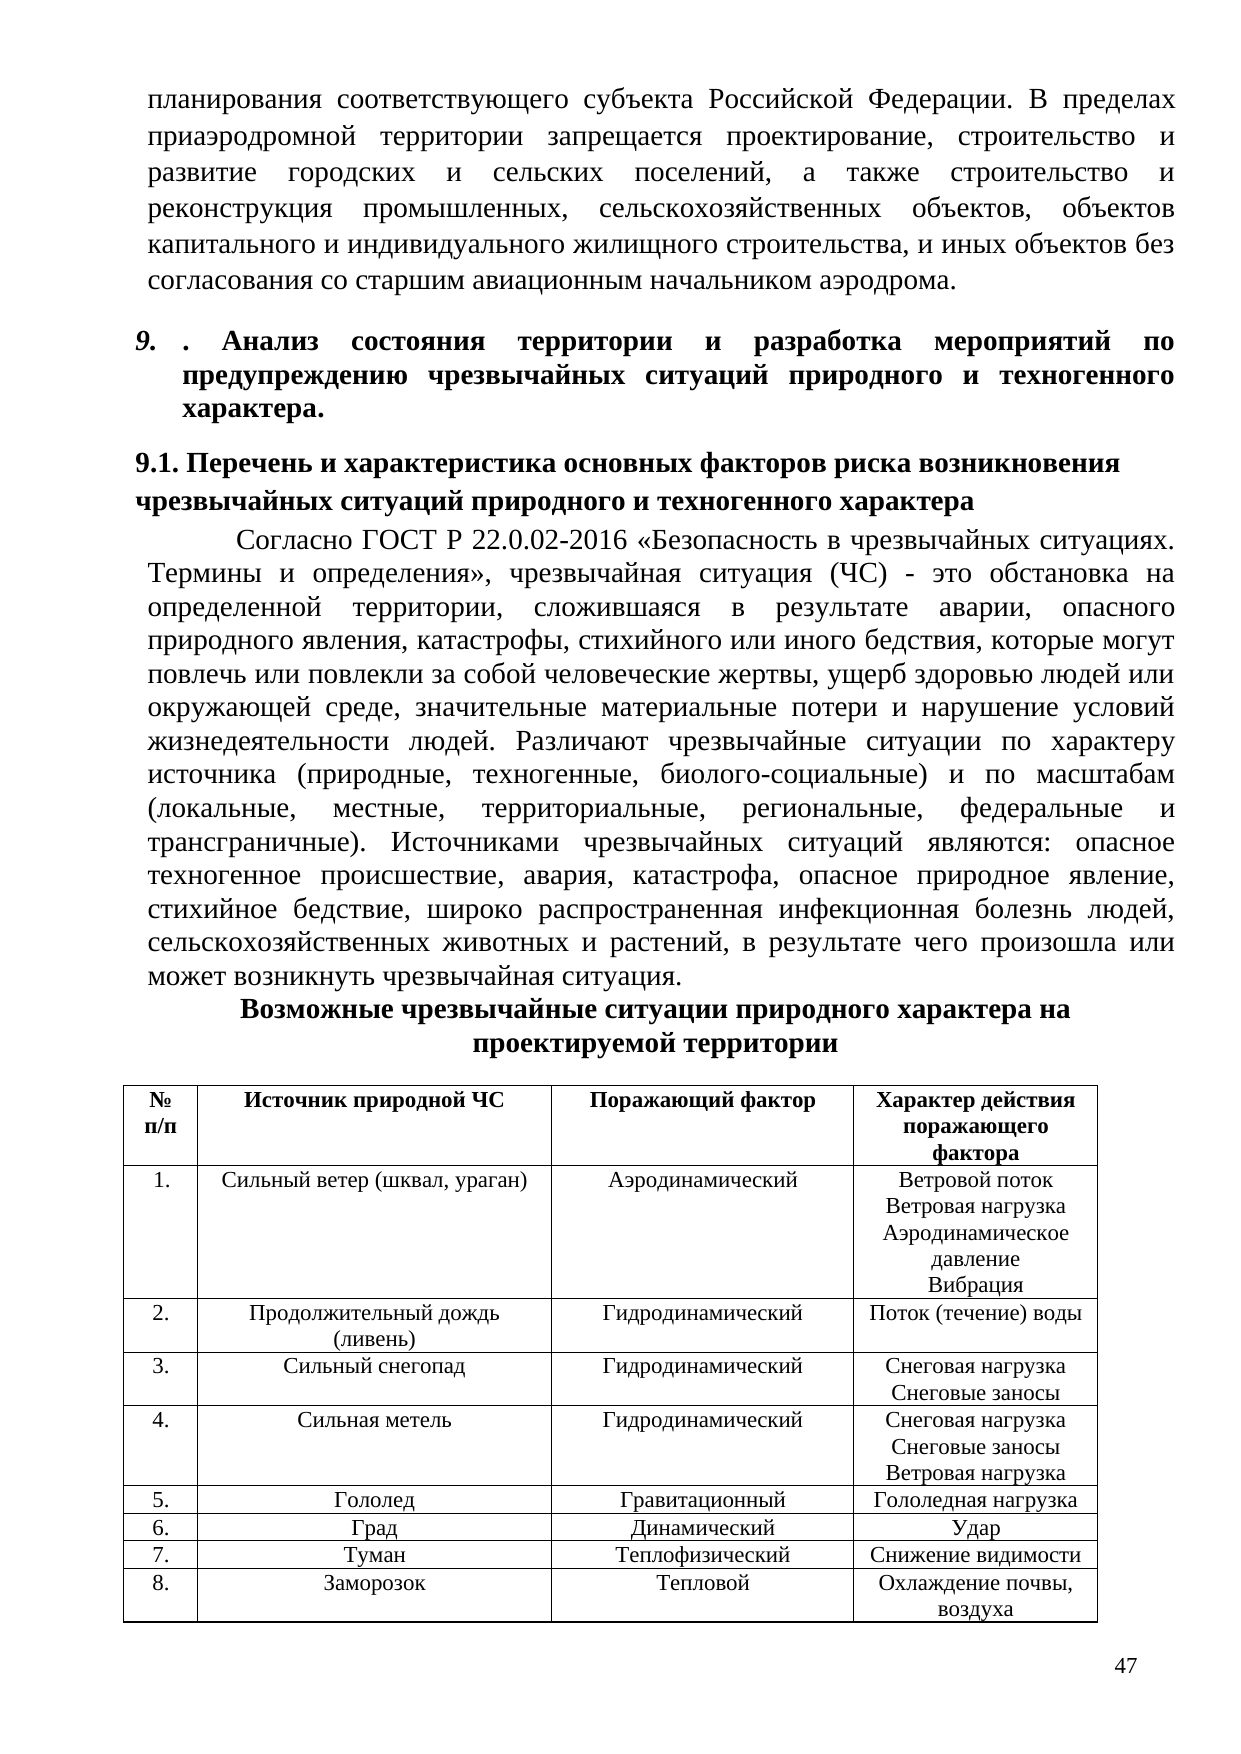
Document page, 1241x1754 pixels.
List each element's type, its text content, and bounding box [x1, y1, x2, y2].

text Согласно ГОСТ Р 22.0.02-2016 «Безопасность в чрезвычайных ситуациях. Термины и определения», чрезвычайная ситуация (ЧС) - это обстановка на определенной территории, сложившаяся в результате аварии, опасного природного явления, катастрофы, стихийного или иного бедствия, которые могут повлечь или повлекли за собой человеческие жертвы, ущерб здоровью людей или окружающей среде, значительные материальные потери и нарушение условий жизнедеятельности людей. Различают чрезвычайные ситуации по характеру источника (природные, техногенные, биолого-социальные) и по масштабам (локальные, местные, территориальные, региональные, федеральные и трансграничные). Источниками чрезвычайных ситуаций являются: опасное техногенное происшествие, авария, катастрофа, опасное природное явление, стихийное бедствие, широко распространенная инфекционная болезнь людей, сельскохозяйственных животных и растений, в результате чего произошла или может возникнуть чрезвычайная ситуация. [147, 522, 1176, 991]
table_cell 1. [124, 1166, 197, 1298]
table_cell 2. [124, 1299, 197, 1352]
table_cell Туман [198, 1541, 551, 1568]
table_cell 7. [124, 1541, 197, 1568]
table_cell 3. [124, 1353, 197, 1405]
table_cell Поток (течение) воды [854, 1299, 1097, 1352]
text Возможные чрезвычайные ситуации природного характера на проектируемой территории [135, 991, 1176, 1058]
table_cell Динамический [552, 1514, 853, 1540]
table_cell Град [198, 1514, 551, 1540]
table_cell 8. [124, 1569, 197, 1621]
subtitle 9.1. Перечень и характеристика основных факторов риска возникновения чрезвычайных ситуаций природного и техногенного характера [135, 445, 1176, 517]
table_cell Гравитационный [552, 1486, 853, 1513]
table_cell Снеговая нагрузка Снеговые заносы Ветровая нагрузка [854, 1406, 1097, 1485]
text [147, 81, 1176, 296]
table_cell Сильный снегопад [198, 1353, 551, 1405]
table_cell 6. [124, 1514, 197, 1540]
table_cell Гололед [198, 1486, 551, 1513]
table_cell Гидродинамический [552, 1299, 853, 1352]
table_cell Аэродинамический [552, 1166, 853, 1298]
subtitle . Анализ состояния территории и разработка мероприятий по предупреждению чрезвычайных ситуаций природного и техногенного характера. [135, 323, 1176, 424]
table_cell Гололедная нагрузка [854, 1486, 1097, 1513]
table_cell Снижение видимости [854, 1541, 1097, 1568]
table_header № п/п [124, 1086, 197, 1165]
table_header Характер действия поражающего фактора [854, 1086, 1097, 1165]
table_cell Гидродинамический [552, 1406, 853, 1485]
table_cell Тепловой [552, 1569, 853, 1621]
table_cell Удар [854, 1514, 1097, 1540]
table_cell Сильная метель [198, 1406, 551, 1485]
table_cell 4. [124, 1406, 197, 1485]
table_cell Ветровой поток Ветровая нагрузка Аэродинамическое давление Вибрация [854, 1166, 1097, 1298]
table_cell Снеговая нагрузка Снеговые заносы [854, 1353, 1097, 1405]
table_header Источник природной ЧС [198, 1086, 551, 1165]
table_cell Теплофизический [552, 1541, 853, 1568]
table_header Поражающий фактор [552, 1086, 853, 1165]
table_cell Продолжительный дождь (ливень) [198, 1299, 551, 1352]
table_cell 5. [124, 1486, 197, 1513]
table_cell Гидродинамический [552, 1353, 853, 1405]
table_cell Заморозок [198, 1569, 551, 1621]
table_cell Сильный ветер (шквал, ураган) [198, 1166, 551, 1298]
table_cell Охлаждение почвы, воздуха [854, 1569, 1097, 1621]
